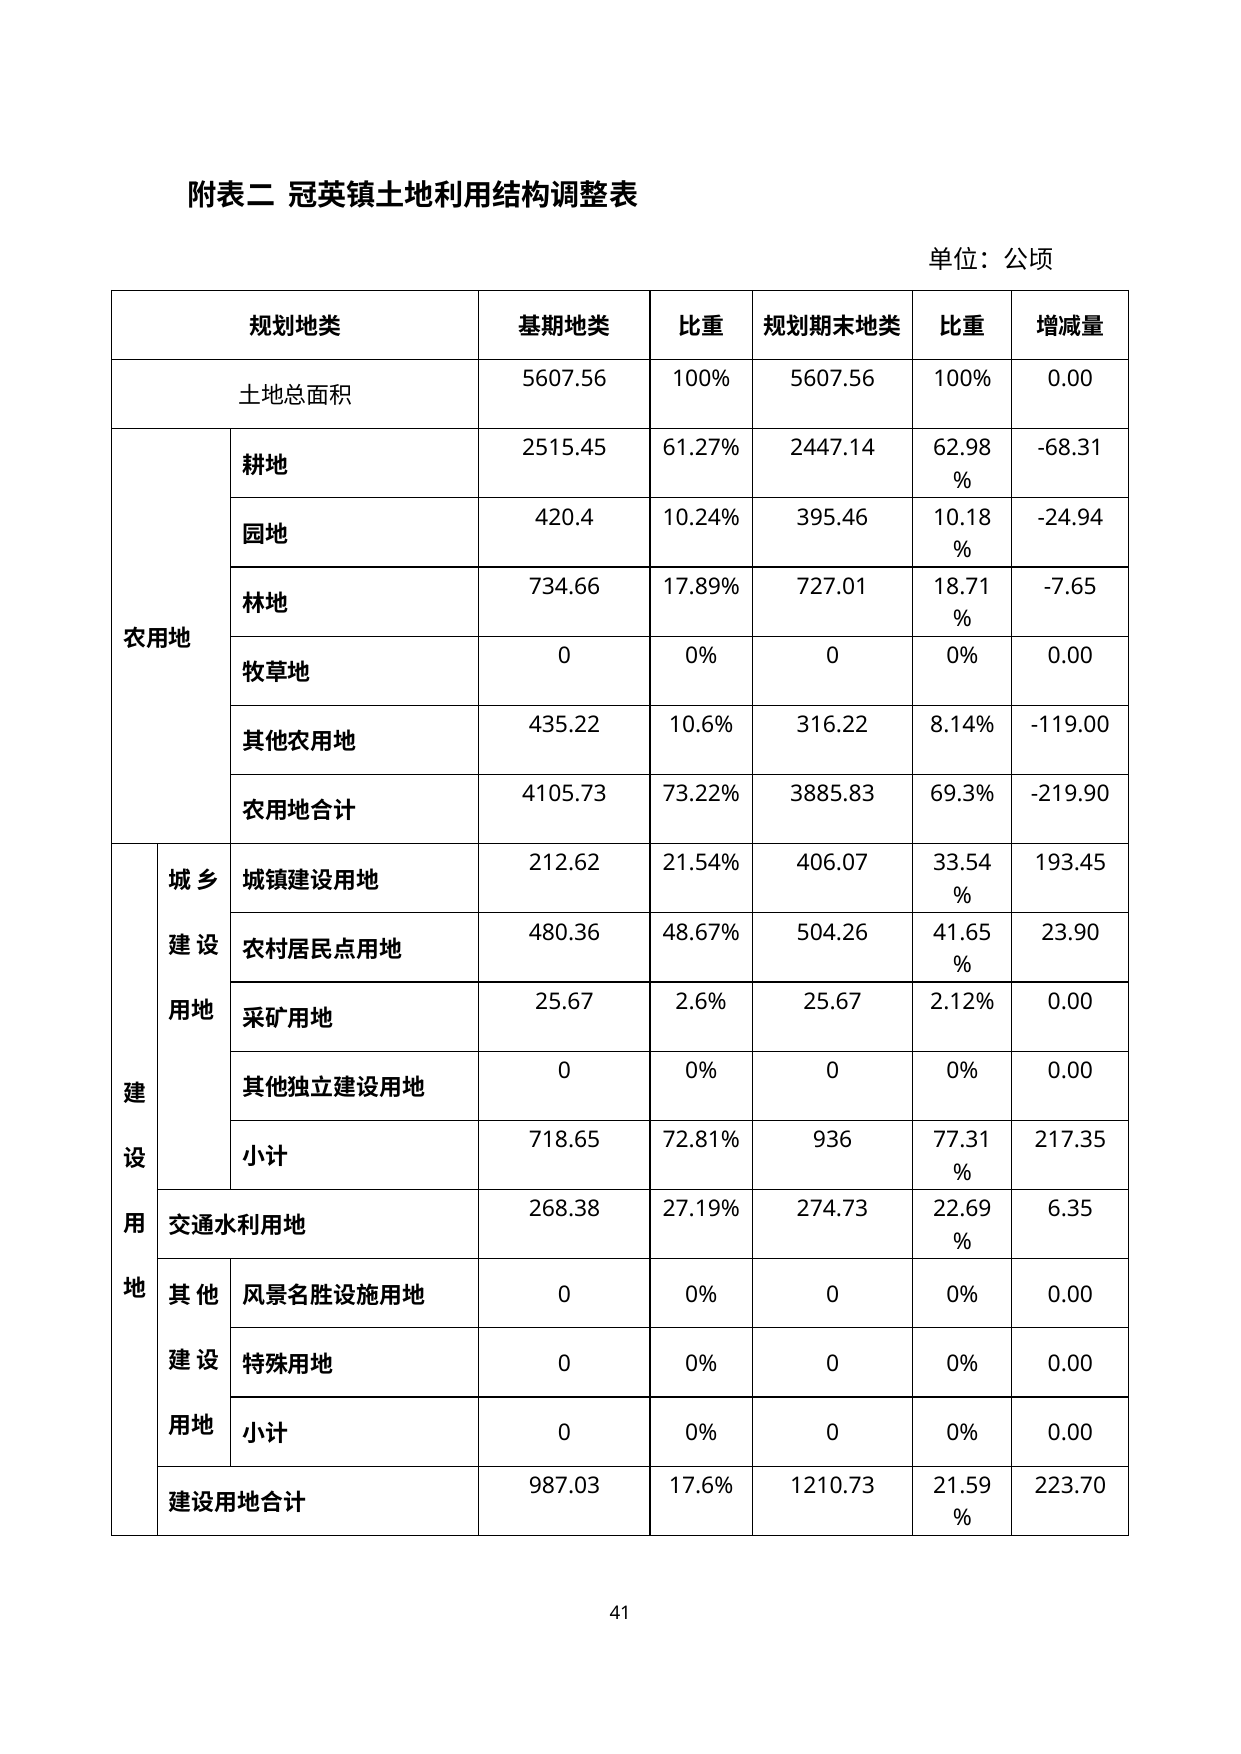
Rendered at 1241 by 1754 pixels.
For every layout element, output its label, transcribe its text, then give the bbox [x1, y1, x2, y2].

table_cell 73.22% [651, 775, 752, 843]
table_cell 274.73 [753, 1190, 912, 1258]
table_cell 193.45 [1012, 844, 1128, 912]
table_cell 0% [913, 1398, 1011, 1466]
table_cell 0 [753, 1052, 912, 1120]
table_cell 77.31% [913, 1121, 1011, 1189]
table_cell 农用地 [112, 429, 230, 843]
table_cell 0 [479, 1398, 649, 1466]
table_cell 0 [479, 1052, 649, 1120]
table_cell 0 [753, 637, 912, 705]
table_cell 10.6% [651, 706, 752, 774]
table_cell 0% [913, 1328, 1011, 1396]
subtitle 附表二 冠英镇土地利用结构调整表 [187, 160, 1053, 225]
table_cell 0.00 [1012, 1259, 1128, 1327]
table_cell 100% [913, 360, 1011, 428]
table_cell 69.3% [913, 775, 1011, 843]
table_header 比重 [651, 291, 752, 359]
table_cell 61.27% [651, 429, 752, 497]
table_cell 0.00 [1012, 637, 1128, 705]
table_cell 2447.14 [753, 429, 912, 497]
table_cell 1210.73 [753, 1467, 912, 1535]
table_cell 734.66 [479, 568, 649, 636]
table_cell 0.00 [1012, 1398, 1128, 1466]
table_cell 0% [913, 1259, 1011, 1327]
table_cell 18.71% [913, 568, 1011, 636]
table_cell 100% [651, 360, 752, 428]
table_cell 316.22 [753, 706, 912, 774]
table_cell 0% [651, 1259, 752, 1327]
table_cell 33.54% [913, 844, 1011, 912]
table_cell 采矿用地 [231, 983, 478, 1051]
table_cell 0.00 [1012, 1328, 1128, 1396]
table_cell 农村居民点用地 [231, 913, 478, 981]
table_cell 936 [753, 1121, 912, 1189]
table_cell 420.4 [479, 498, 649, 566]
table_cell -219.90 [1012, 775, 1128, 843]
table_cell 480.36 [479, 913, 649, 981]
table_cell 城乡建设用地 [158, 844, 230, 1189]
table_cell 风景名胜设施用地 [231, 1259, 478, 1327]
table_cell 2515.45 [479, 429, 649, 497]
table_cell -24.94 [1012, 498, 1128, 566]
table_cell 0.00 [1012, 983, 1128, 1051]
table_cell 41.65% [913, 913, 1011, 981]
table_cell 395.46 [753, 498, 912, 566]
table_cell 0% [651, 1398, 752, 1466]
table_cell 4105.73 [479, 775, 649, 843]
table_cell -68.31 [1012, 429, 1128, 497]
table_cell 27.19% [651, 1190, 752, 1258]
table_header 规划期末地类 [753, 291, 912, 359]
table_cell 21.54% [651, 844, 752, 912]
table_cell 0% [913, 637, 1011, 705]
table_cell 农用地合计 [231, 775, 478, 843]
table_cell -119.00 [1012, 706, 1128, 774]
table_cell 3885.83 [753, 775, 912, 843]
table_cell 23.90 [1012, 913, 1128, 981]
table_cell 17.6% [651, 1467, 752, 1535]
table_cell 小计 [231, 1121, 478, 1189]
table_cell 0 [753, 1398, 912, 1466]
table_cell 8.14% [913, 706, 1011, 774]
table_cell 48.67% [651, 913, 752, 981]
table_cell 5607.56 [753, 360, 912, 428]
table_cell 0 [479, 1259, 649, 1327]
table_cell 435.22 [479, 706, 649, 774]
table_header 增减量 [1012, 291, 1128, 359]
table_cell 特殊用地 [231, 1328, 478, 1396]
table_cell 5607.56 [479, 360, 649, 428]
table_cell 牧草地 [231, 637, 478, 705]
table_header 基期地类 [479, 291, 649, 359]
table_cell 212.62 [479, 844, 649, 912]
table_cell 6.35 [1012, 1190, 1128, 1258]
table_cell 0 [753, 1328, 912, 1396]
table_cell 22.69% [913, 1190, 1011, 1258]
table_cell 0% [651, 1328, 752, 1396]
table_cell 223.70 [1012, 1467, 1128, 1535]
table_cell 交通水利用地 [158, 1190, 478, 1258]
table_cell 10.18% [913, 498, 1011, 566]
table_cell 2.12% [913, 983, 1011, 1051]
table_cell 21.59% [913, 1467, 1011, 1535]
table_cell 0.00 [1012, 360, 1128, 428]
table_cell 园地 [231, 498, 478, 566]
table_cell 217.35 [1012, 1121, 1128, 1189]
table_cell 0 [479, 637, 649, 705]
table_cell 林地 [231, 568, 478, 636]
table_cell 406.07 [753, 844, 912, 912]
table_cell 2.6% [651, 983, 752, 1051]
table_cell 0% [651, 637, 752, 705]
table_cell 建设用地合计 [158, 1467, 478, 1535]
table_header 比重 [913, 291, 1011, 359]
table_cell 耕地 [231, 429, 478, 497]
table_cell 其他建设用地 [158, 1259, 230, 1466]
table_cell -7.65 [1012, 568, 1128, 636]
table_cell 25.67 [479, 983, 649, 1051]
table_cell 987.03 [479, 1467, 649, 1535]
table_cell 其他独立建设用地 [231, 1052, 478, 1120]
table_cell 0 [753, 1259, 912, 1327]
table_cell 504.26 [753, 913, 912, 981]
table_cell 0 [479, 1328, 649, 1396]
table_cell 其他农用地 [231, 706, 478, 774]
table_cell 小计 [231, 1398, 478, 1466]
text 单位：公顷 [187, 225, 1053, 290]
table_cell 0% [913, 1052, 1011, 1120]
table_cell 土地总面积 [112, 360, 478, 428]
table_cell 718.65 [479, 1121, 649, 1189]
table_cell 0.00 [1012, 1052, 1128, 1120]
table_cell 建设用地 [112, 844, 157, 1535]
table_cell 城镇建设用地 [231, 844, 478, 912]
table_cell 17.89% [651, 568, 752, 636]
table_cell 72.81% [651, 1121, 752, 1189]
table_cell 0% [651, 1052, 752, 1120]
table_header 规划地类 [112, 291, 478, 359]
table_cell 25.67 [753, 983, 912, 1051]
table_cell 62.98% [913, 429, 1011, 497]
table_cell 268.38 [479, 1190, 649, 1258]
table_cell 10.24% [651, 498, 752, 566]
table_cell 727.01 [753, 568, 912, 636]
